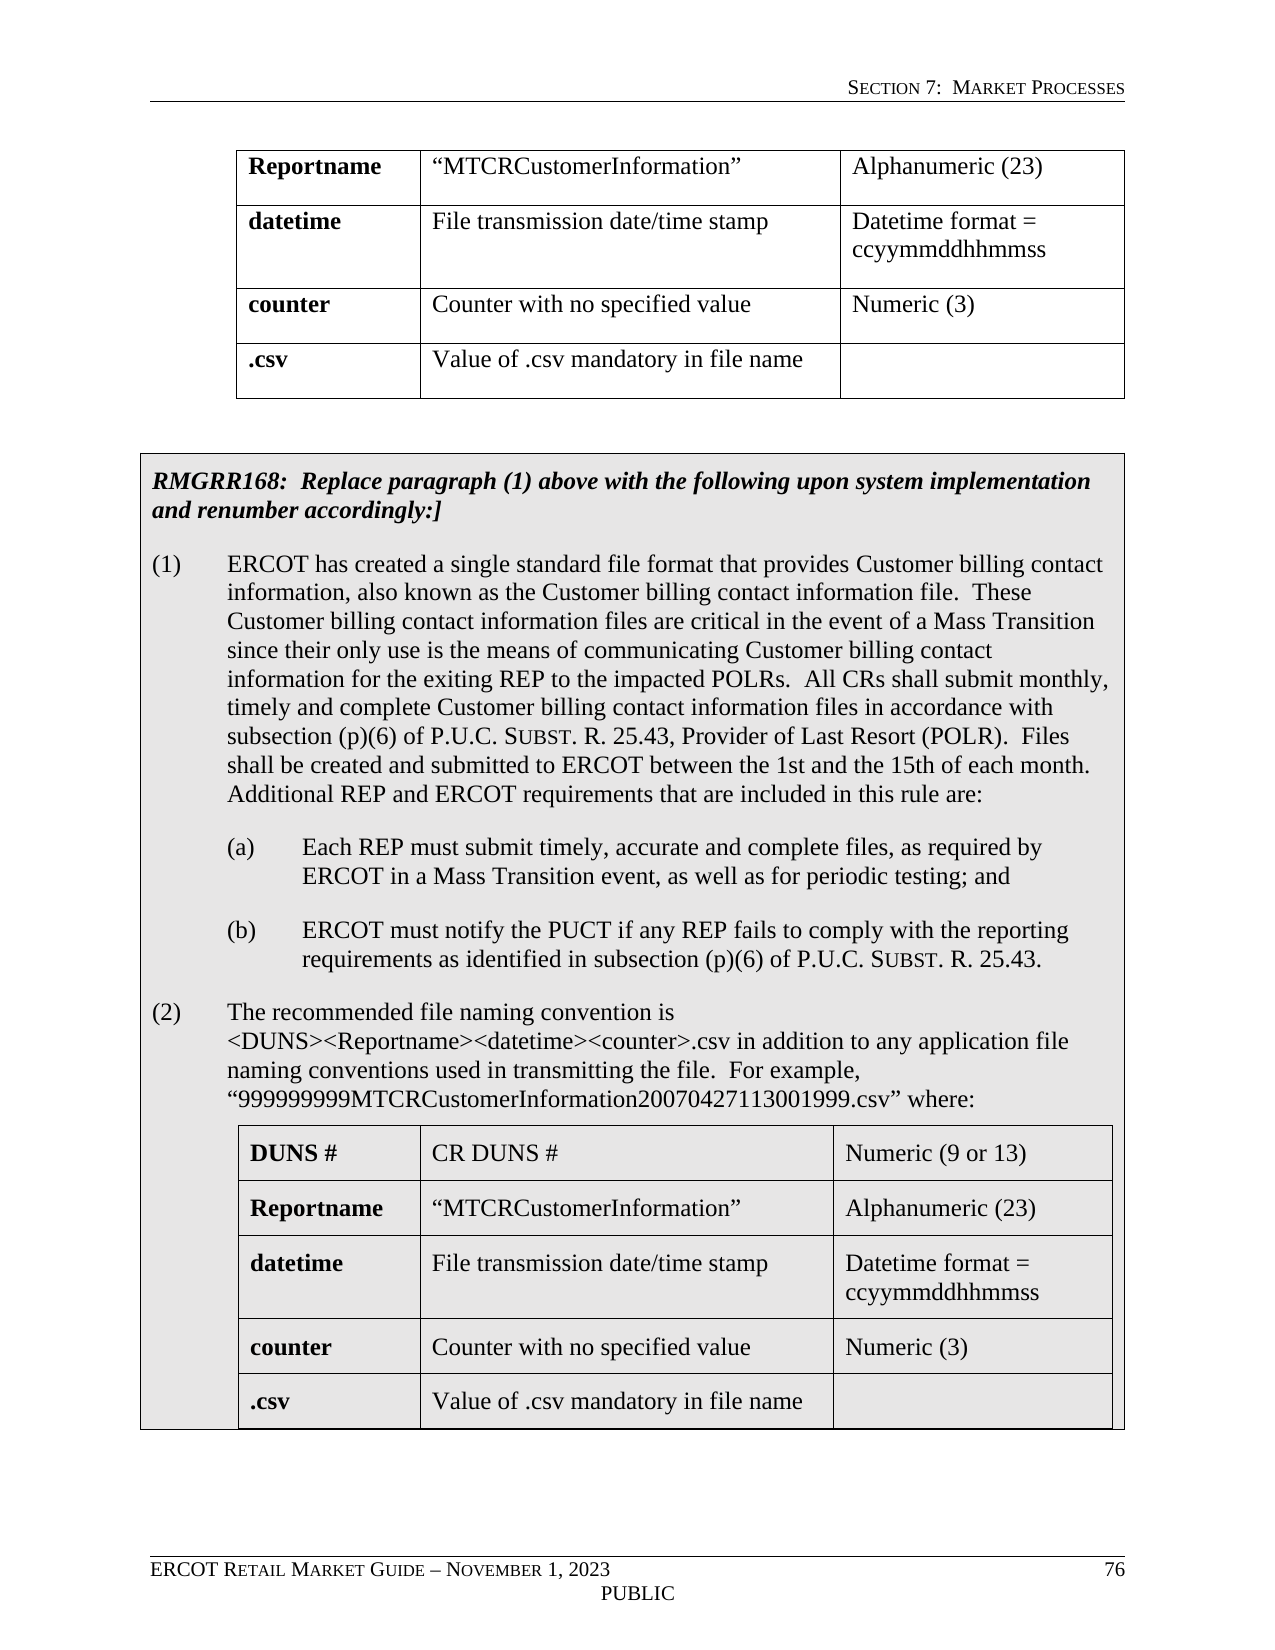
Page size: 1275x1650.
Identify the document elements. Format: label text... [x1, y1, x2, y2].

table_cell counter [237, 289, 420, 343]
table_header RMGRR168: Replace paragraph (1) above with the following upon system implementation and renumber accordingly:] (1) ERCOT has created a single standard file format that provides Customer billing contact information, also known as the Customer billing contact information file. These Customer billing contact information files are critical in the event of a Mass Transition since their only use is the means of communicating Customer billing contact information for the exiting REP to the impacted POLRs. All CRs shall submit monthly, timely and complete Customer billing contact information files in accordance with subsection (p)(6) of P.U.C. SUBST. R. 25.43, Provider of Last Resort (POLR). Files shall be created and submitted to ERCOT between the 1st and the 15th of each month. Additional REP and ERCOT requirements that are included in this rule are: (a) Each REP must submit timely, accurate and complete files, as required by ERCOT in a Mass Transition event, as well as for periodic testing; and (b) ERCOT must notify the PUCT if any REP fails to comply with the reporting requirements as identified in subsection (p)(6) of P.U.C. SUBST. R. 25.43. (2) The recommended file naming convention is <DUNS><Reportname><datetime><counter>.csv in addition to any application file naming conventions used in transmitting the file. For example, “999999999MTCRCustomerInformation20070427113001999.csv” where: [141, 454, 1124, 1429]
table_cell File transmission date/time stamp [421, 206, 840, 288]
table_cell [841, 344, 1124, 398]
table_cell Datetime format = ccyymmddhhmmss [841, 206, 1124, 288]
table_cell Numeric (3) [841, 289, 1124, 343]
table_cell Alphanumeric (23) [841, 151, 1124, 205]
table_cell Value of .csv mandatory in file name [421, 344, 840, 398]
table_cell Reportname [237, 151, 420, 205]
table_cell Counter with no specified value [421, 289, 840, 343]
table_cell .csv [237, 344, 420, 398]
table_cell “MTCRCustomerInformation” [421, 151, 840, 205]
table_cell datetime [237, 206, 420, 288]
